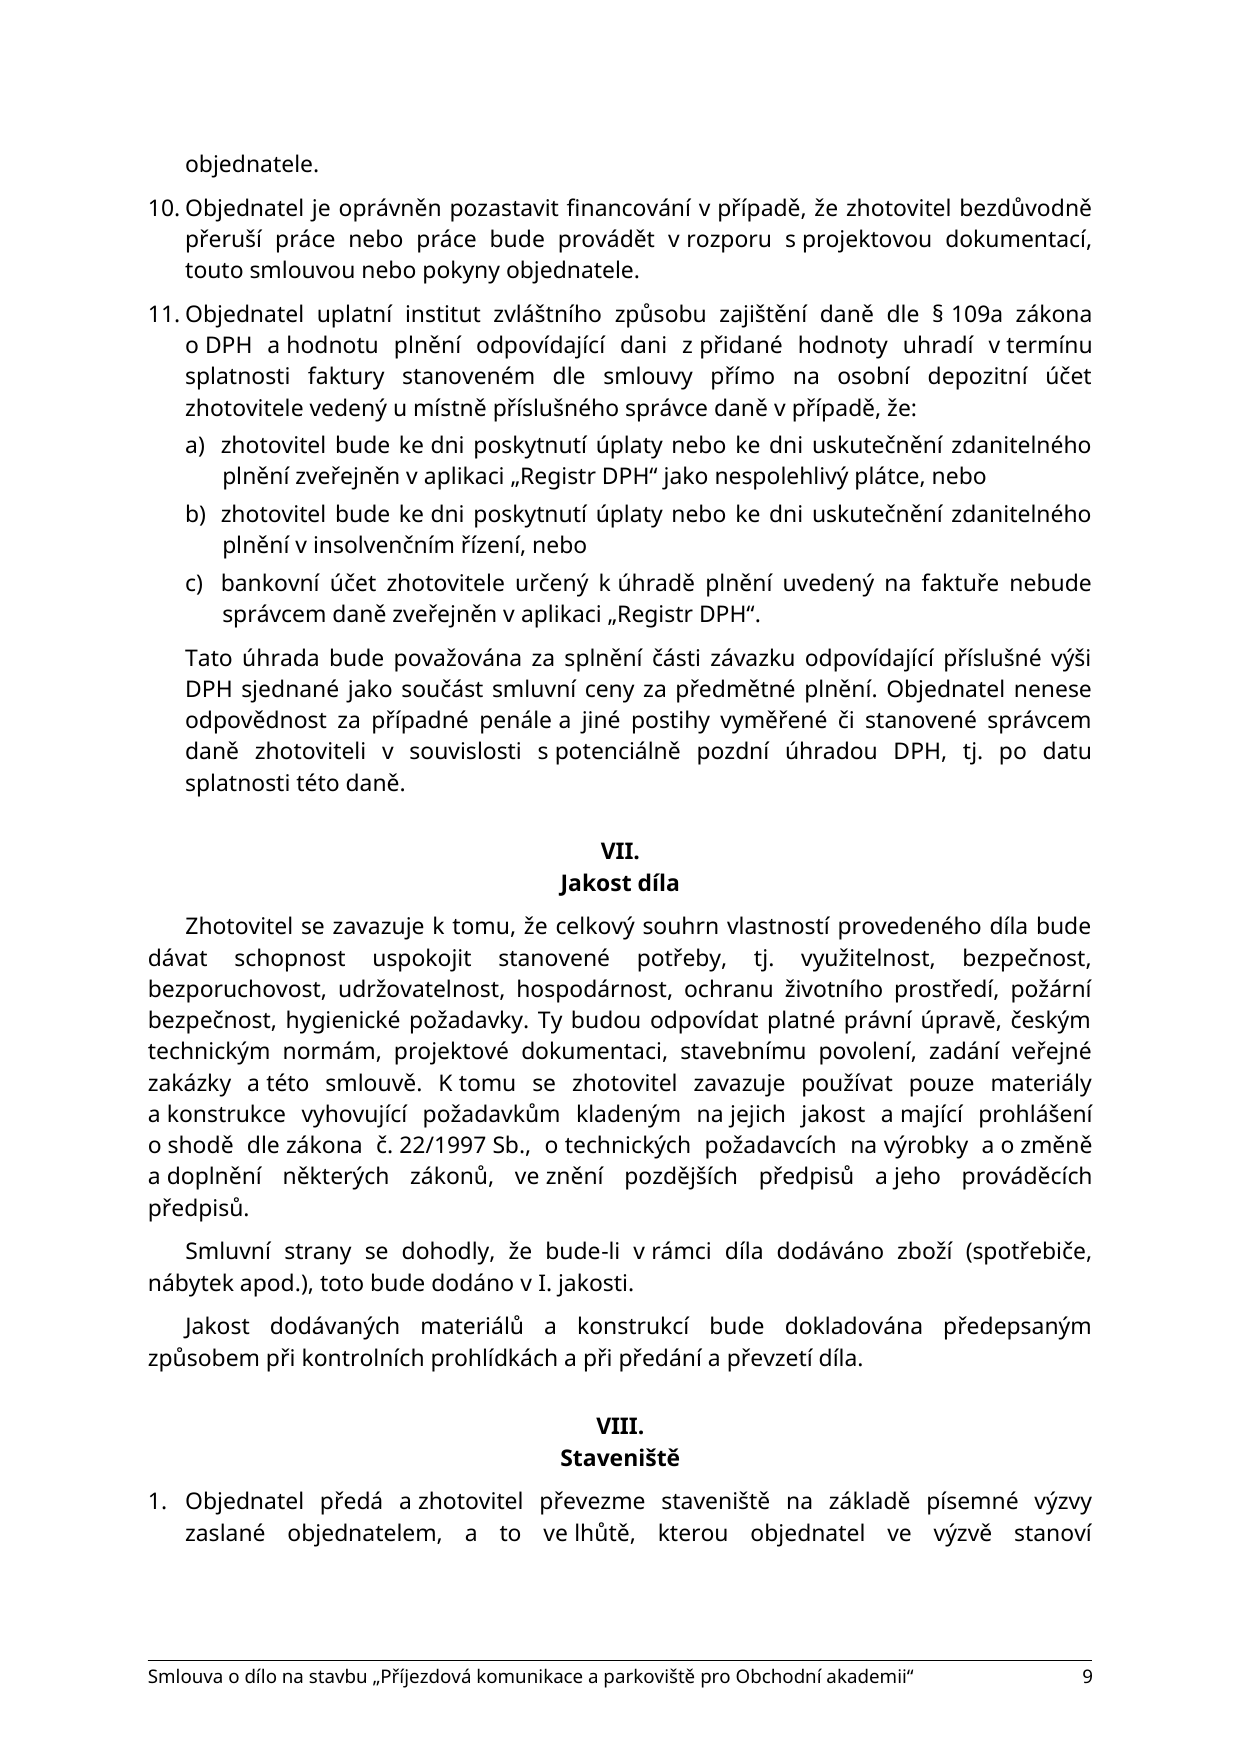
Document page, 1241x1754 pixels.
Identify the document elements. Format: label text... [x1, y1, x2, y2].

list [148, 148, 1092, 179]
list zhotovitel bude ke dni poskytnutí úplaty nebo ke dni uskutečnění zdanitelného plnění zveřejněn v aplikaci „Registr DPH“ jako nespolehlivý plátce, nebo [185, 429, 1092, 491]
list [148, 1485, 1092, 1548]
list Jakost dodávaných materiálů a konstrukcí bude dokladována předepsaným způsobem při kontrolních prohlídkách a při předání a převzetí díla. [148, 1310, 1092, 1373]
list zhotovitel bude ke dni poskytnutí úplaty nebo ke dni uskutečnění zdanitelného plnění v insolvenčním řízení, nebo [185, 498, 1092, 560]
list Zhotovitel se zavazuje k tomu, že celkový souhrn vlastností provedeného díla bude dávat schopnost uspokojit stanovené potřeby, tj. využitelnost, bezpečnost, bezporuchovost, udržovatelnost, hospodárnost, ochranu životního prostředí, požární bezpečnost, hygienické požadavky. Ty budou odpovídat platné právní úpravě, českým technickým normám, projektové dokumentaci, stavebnímu povolení, zadání veřejné zakázky a této smlouvě. K tomu se zhotovitel zavazuje používat pouze materiály a konstrukce vyhovující požadavkům kladeným na jejich jakost a mající prohlášení o shodě dle zákona č. 22/1997 Sb., o technických požadavcích na výrobky a o změně a doplnění některých zákonů, ve znění pozdějších předpisů a jeho prováděcích předpisů. [148, 910, 1092, 1223]
text VII. Jakost díla [148, 835, 1092, 898]
list Smluvní strany se dohodly, že bude-li v rámci díla dodáváno zboží (spotřebiče, nábytek apod.), toto bude dodáno v I. jakosti. [148, 1235, 1092, 1298]
text VIII. Staveniště [148, 1410, 1092, 1473]
list Objednatel je oprávněn pozastavit financování v případě, že zhotovitel bezdůvodně přeruší práce nebo práce bude provádět v rozporu s projektovou dokumentací, touto smlouvou nebo pokyny objednatele. [148, 191, 1092, 285]
list bankovní účet zhotovitele určený k úhradě plnění uvedený na faktuře nebude správcem daně zveřejněn v aplikaci „Registr DPH“. [185, 566, 1092, 629]
text Tato úhrada bude považována za splnění části závazku odpovídající příslušné výši DPH sjednané jako součást smluvní ceny za předmětné plnění. Objednatel nenese odpovědnost za případné penále a jiné postihy vyměřené či stanovené správcem daně zhotoviteli v souvislosti s potenciálně pozdní úhradou DPH, tj. po datu splatnosti této daně. [185, 641, 1092, 798]
list Objednatel uplatní institut zvláštního způsobu zajištění daně dle § 109a zákona o DPH a hodnotu plnění odpovídající dani z přidané hodnoty uhradí v termínu splatnosti faktury stanoveném dle smlouvy přímo na osobní depozitní účet zhotovitele vedený u místně příslušného správce daně v případě, že: [148, 298, 1092, 423]
